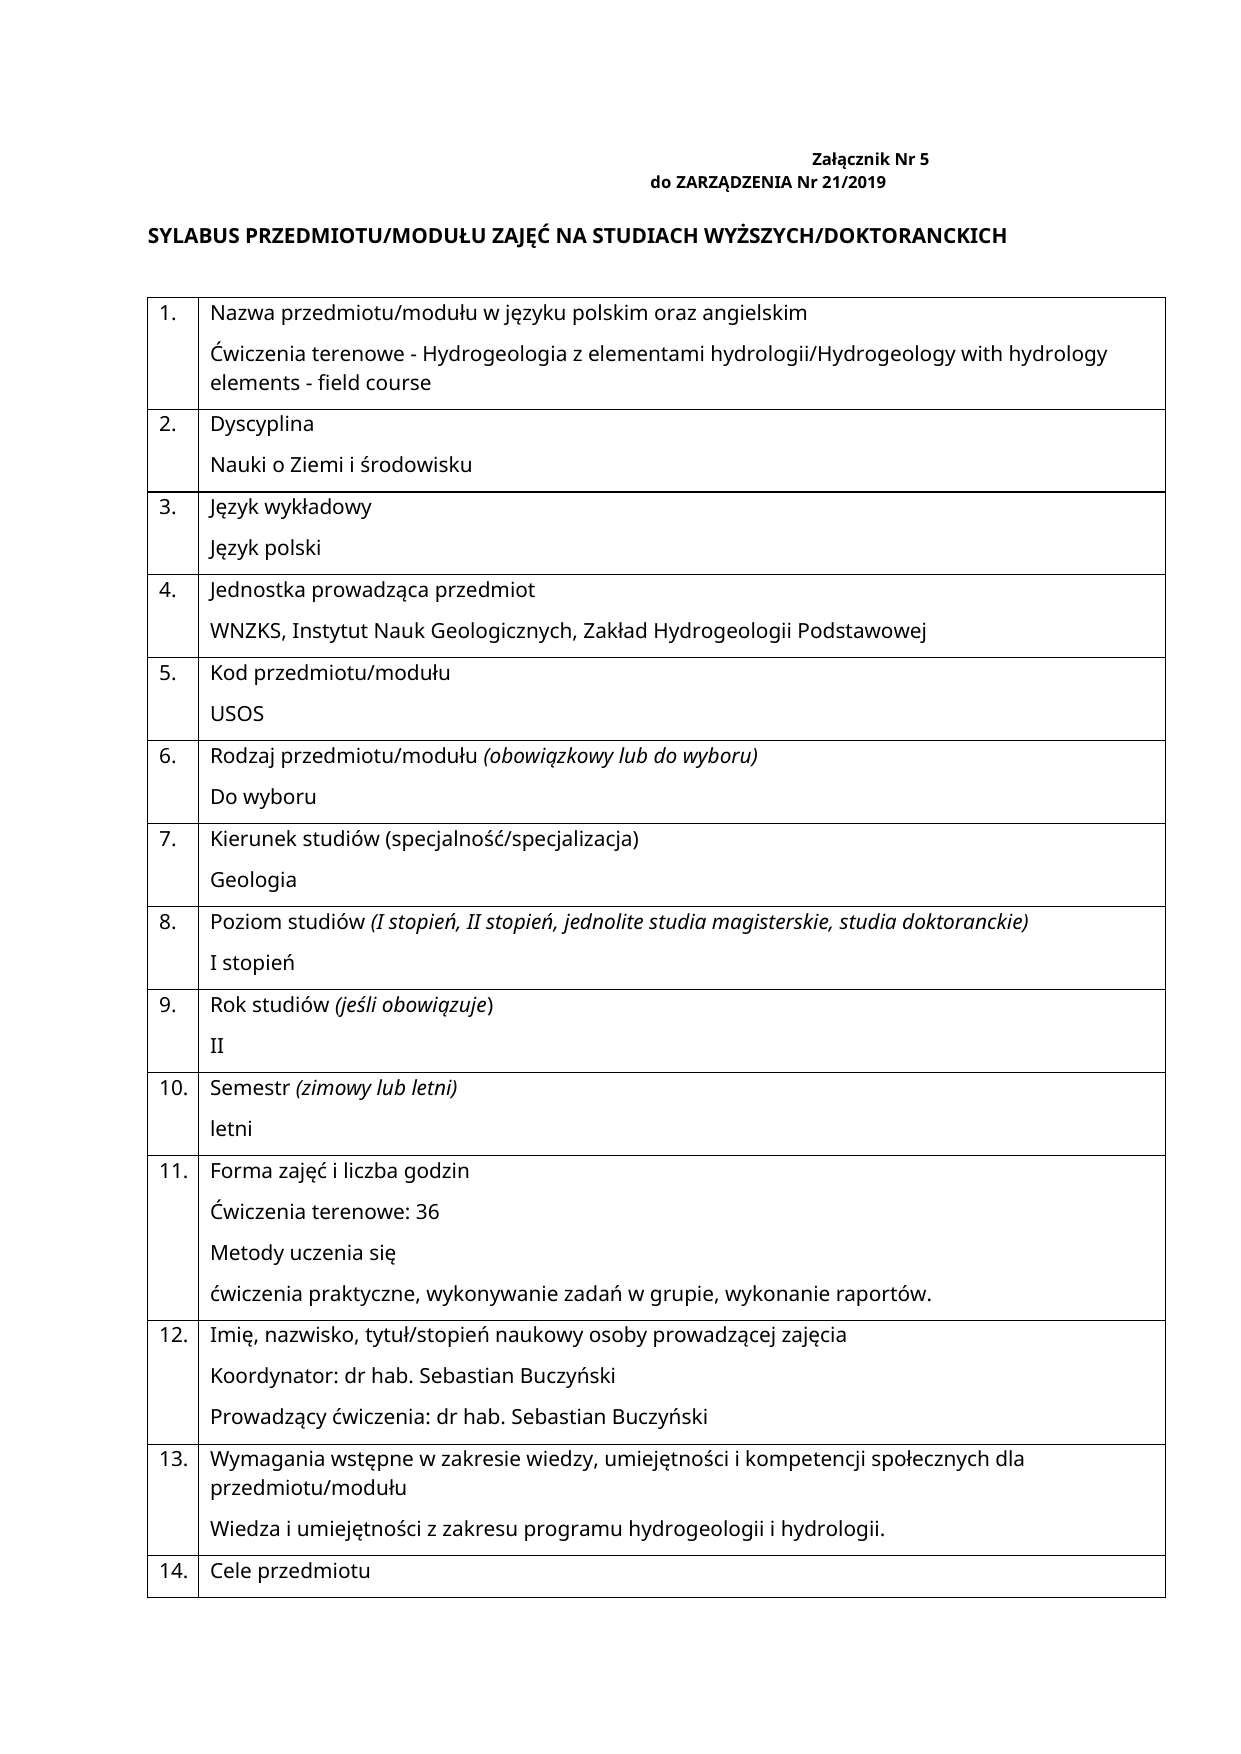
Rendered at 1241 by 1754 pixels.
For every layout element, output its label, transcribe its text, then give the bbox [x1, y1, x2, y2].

text Załącznik Nr 5 [812, 148, 1093, 170]
table_cell [148, 1073, 198, 1155]
table_cell Semestr (zimowy lub letni) letni [199, 1073, 1165, 1155]
table_cell Dyscyplina Nauki o Ziemi i środowisku [199, 410, 1165, 491]
table_cell [148, 1321, 198, 1443]
table_cell Język wykładowy Język polski [199, 493, 1165, 574]
table_cell [148, 741, 198, 823]
table_cell Wymagania wstępne w zakresie wiedzy, umiejętności i kompetencji społecznych dla przedmiotu/modułu Wiedza i umiejętności z zakresu programu hydrogeologii i hydrologii. [199, 1445, 1165, 1555]
table_cell [148, 1445, 198, 1555]
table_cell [199, 1556, 1165, 1597]
text do ZARZĄDZENIA Nr 21/2019 [148, 170, 1093, 193]
table_cell [148, 907, 198, 989]
table_cell [148, 575, 198, 657]
table_header [148, 298, 198, 408]
table_cell [148, 1156, 198, 1319]
table_cell [148, 410, 198, 491]
table_cell Imię, nazwisko, tytuł/stopień naukowy osoby prowadzącej zajęcia Koordynator: dr hab. Sebastian Buczyński Prowadzący ćwiczenia: dr hab. Sebastian Buczyński [199, 1321, 1165, 1443]
table_cell [148, 824, 198, 906]
table_cell Rok studiów (jeśli obowiązuje) II [199, 990, 1165, 1072]
table_cell [148, 990, 198, 1072]
table_cell Jednostka prowadząca przedmiot WNZKS, Instytut Nauk Geologicznych, Zakład Hydrogeologii Podstawowej [199, 575, 1165, 657]
table_cell Kierunek studiów (specjalność/specjalizacja) Geologia [199, 824, 1165, 906]
table_cell [148, 1556, 198, 1597]
text SYLABUS PRZEDMIOTU/MODUŁU ZAJĘĆ NA STUDIACH WYŻSZYCH/DOKTORANCKICH [148, 221, 1093, 250]
table_cell Poziom studiów (I stopień, II stopień, jednolite studia magisterskie, studia doktoranckie) I stopień [199, 907, 1165, 989]
table_header Nazwa przedmiotu/modułu w języku polskim oraz angielskim Ćwiczenia terenowe - Hydrogeologia z elementami hydrologii/Hydrogeology with hydrology elements - field course [199, 298, 1165, 408]
table_cell Forma zajęć i liczba godzin Ćwiczenia terenowe: 36 Metody uczenia się ćwiczenia praktyczne, wykonywanie zadań w grupie, wykonanie raportów. [199, 1156, 1165, 1319]
table_cell [148, 493, 198, 574]
table_cell Kod przedmiotu/modułu USOS [199, 658, 1165, 740]
table_cell [148, 658, 198, 740]
table_cell Rodzaj przedmiotu/modułu (obowiązkowy lub do wyboru) Do wyboru [199, 741, 1165, 823]
